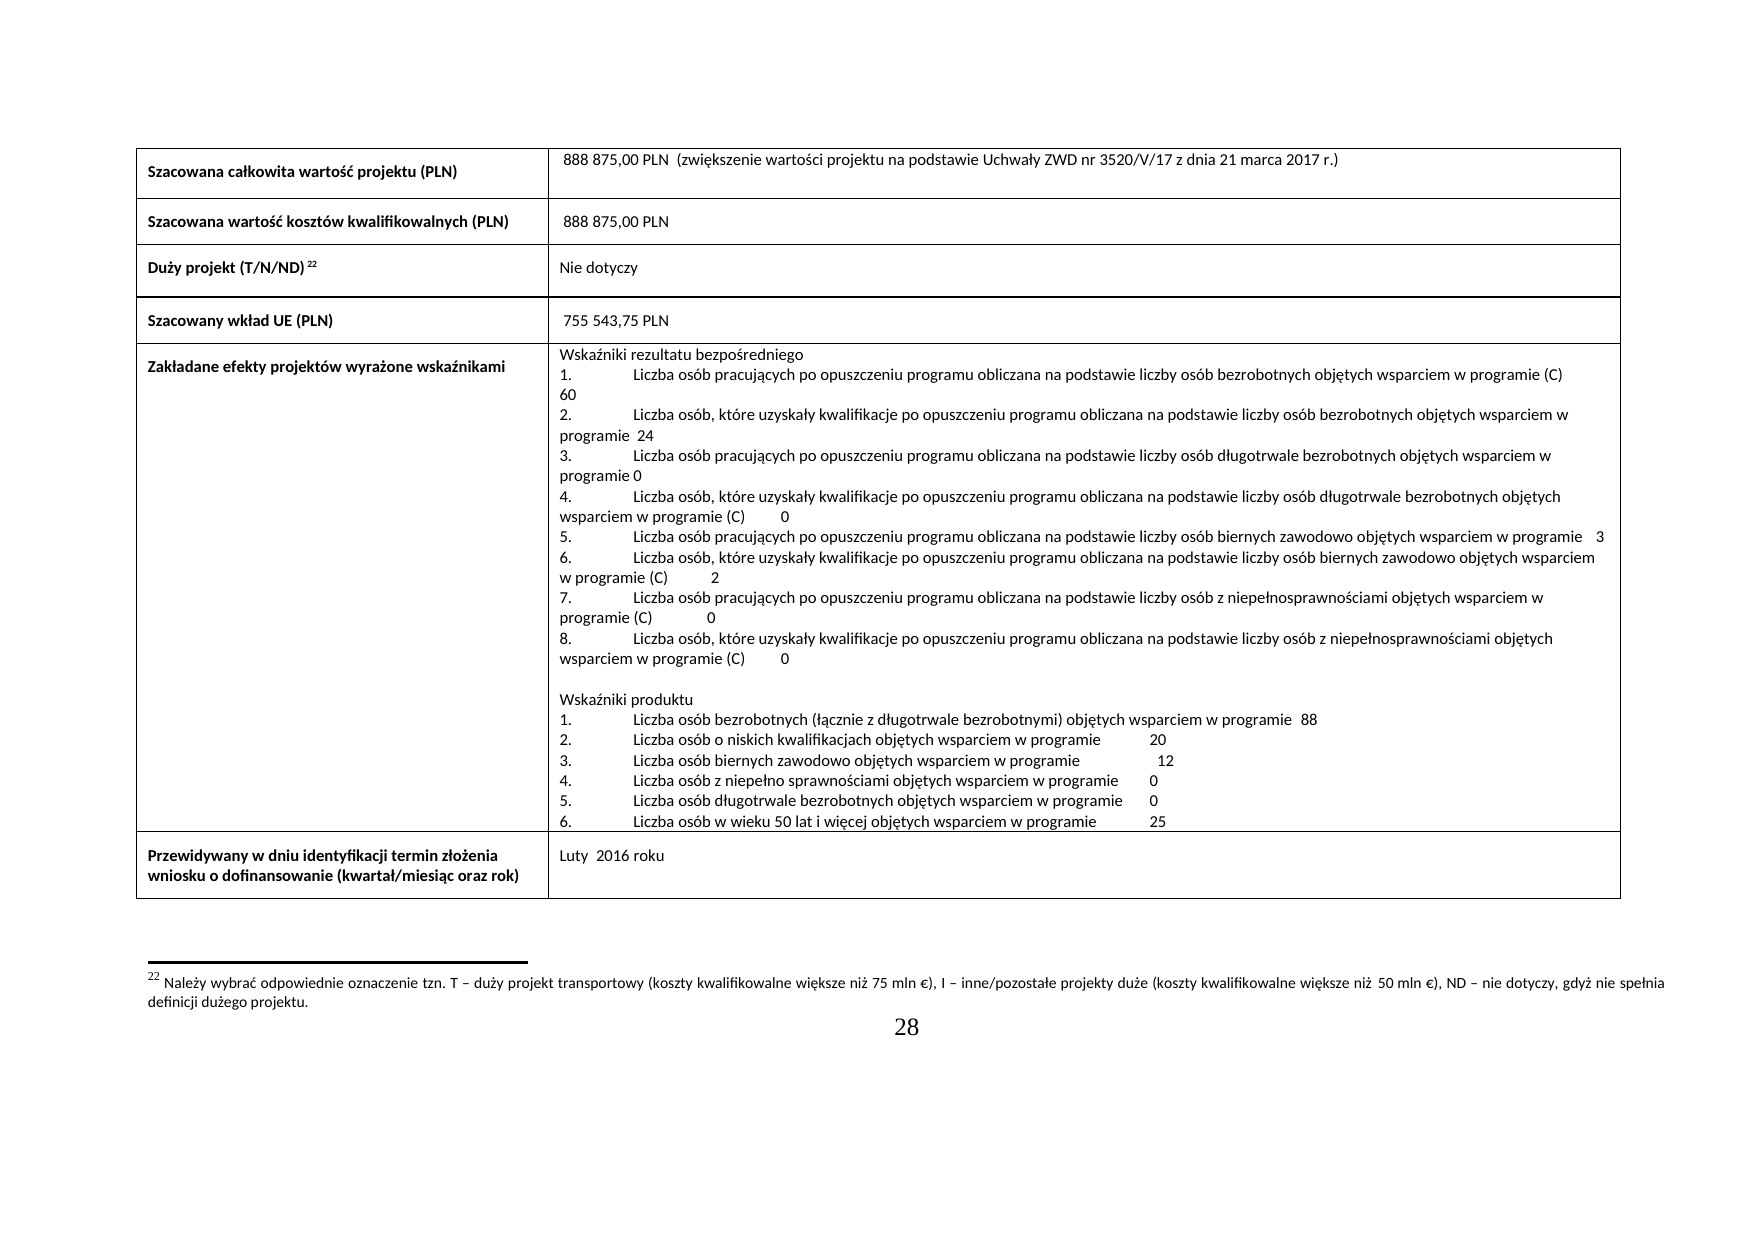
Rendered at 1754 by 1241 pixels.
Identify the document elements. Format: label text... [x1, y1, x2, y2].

table_cell 888 875,00 PLN [549, 199, 1620, 244]
table_cell Nie dotyczy [549, 245, 1620, 296]
table_cell Przewidywany w dniu identyfikacji termin złożenia wniosku o dofinansowanie (kwartał/miesiąc oraz rok) [137, 832, 548, 898]
table_cell 888 875,00 PLN (zwiększenie wartości projektu na podstawie Uchwały ZWD nr 3520/V/17 z dnia 21 marca 2017 r.) [549, 149, 1620, 198]
table_cell Szacowany wkład UE (PLN) [137, 298, 548, 343]
table_cell Szacowana całkowita wartość projektu (PLN) [137, 149, 548, 198]
table_cell Szacowana wartość kosztów kwalifikowalnych (PLN) [137, 199, 548, 244]
table_cell 755 543,75 PLN [549, 298, 1620, 343]
table_cell Duży projekt (T/N/ND) [137, 245, 548, 296]
table_cell Wskaźniki rezultatu bezpośredniego 1. Liczba osób pracujących po opuszczeniu programu obliczana na podstawie liczby osób bezrobotnych objętych wsparciem w programie (C) 60 2. Liczba osób, które uzyskały kwalifikacje po opuszczeniu programu obliczana na podstawie liczby osób bezrobotnych objętych wsparciem w programie 24 3. Liczba osób pracujących po opuszczeniu programu obliczana na podstawie liczby osób długotrwale bezrobotnych objętych wsparciem w programie 0 4. Liczba osób, które uzyskały kwalifikacje po opuszczeniu programu obliczana na podstawie liczby osób długotrwale bezrobotnych objętych wsparciem w programie (C) 0 5. Liczba osób pracujących po opuszczeniu programu obliczana na podstawie liczby osób biernych zawodowo objętych wsparciem w programie 3 6. Liczba osób, które uzyskały kwalifikacje po opuszczeniu programu obliczana na podstawie liczby osób biernych zawodowo objętych wsparciem w programie (C) 2 7. Liczba osób pracujących po opuszczeniu programu obliczana na podstawie liczby osób z niepełnosprawnościami objętych wsparciem w programie (C) 0 8. Liczba osób, które uzyskały kwalifikacje po opuszczeniu programu obliczana na podstawie liczby osób z niepełnosprawnościami objętych wsparciem w programie (C) 0 Wskaźniki produktu 1. Liczba osób bezrobotnych (łącznie z długotrwale bezrobotnymi) objętych wsparciem w programie 88 2. Liczba osób o niskich kwalifikacjach objętych wsparciem w programie 20 3. Liczba osób biernych zawodowo objętych wsparciem w programie 12 4. Liczba osób z niepełno sprawnościami objętych wsparciem w programie 0 5. Liczba osób długotrwale bezrobotnych objętych wsparciem w programie 0 6. Liczba osób w wieku 50 lat i więcej objętych wsparciem w programie 25 [549, 344, 1620, 831]
table_cell Zakładane efekty projektów wyrażone wskaźnikami [137, 344, 548, 831]
table_cell Luty 2016 roku [549, 832, 1620, 898]
